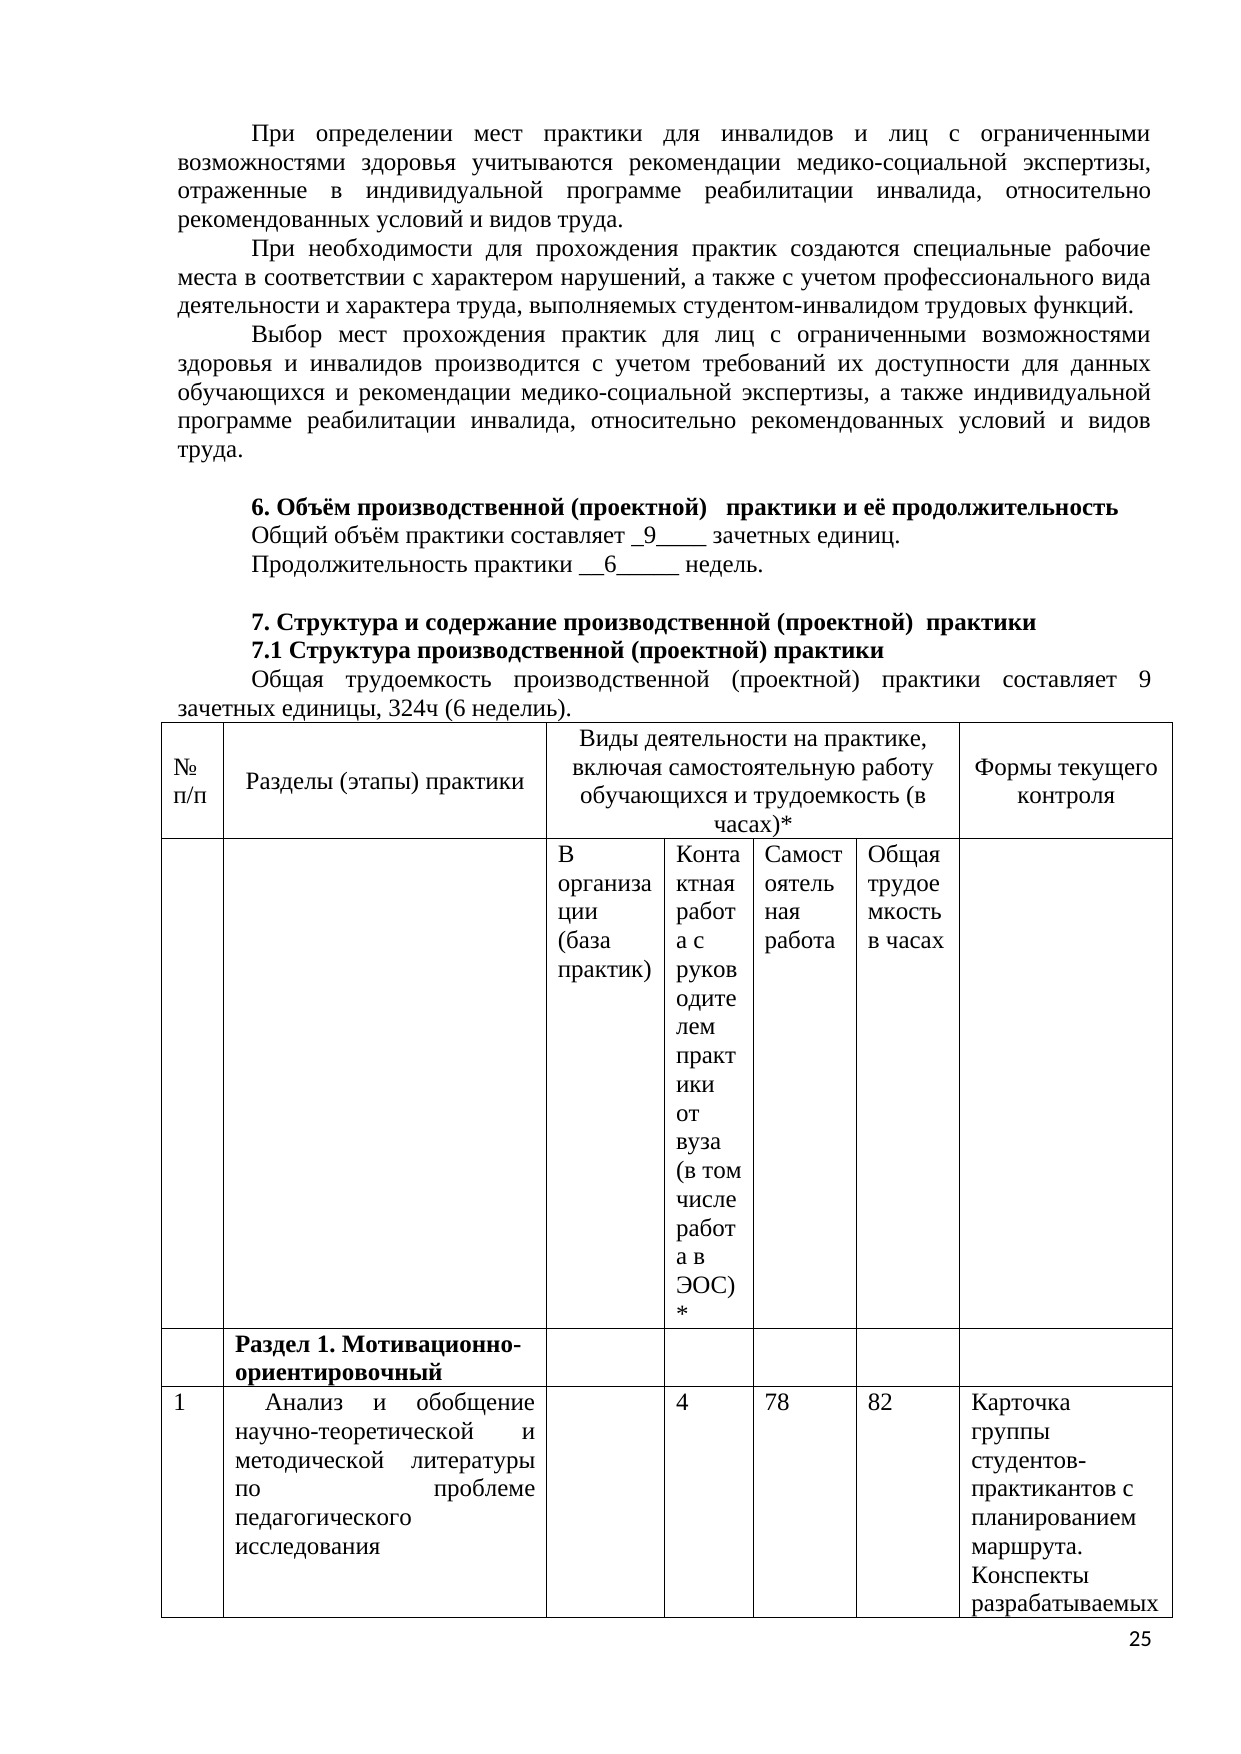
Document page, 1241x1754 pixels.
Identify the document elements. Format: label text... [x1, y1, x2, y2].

text При определении мест практики для инвалидов и лиц с ограниченными возможностями здоровья учитываются рекомендации медико-социальной экспертизы, отраженные в индивидуальной программе реабилитации инвалида, относительно рекомендованных условий и видов труда. [177, 118, 1152, 233]
text Продолжительность практики __6_____ недель. [177, 549, 1152, 578]
table_cell В организации (база практик) [547, 839, 664, 1328]
table_cell Раздел 1. Мотивационно-ориентировочный [224, 1329, 546, 1386]
table_cell [547, 1387, 664, 1617]
text Общая трудоемкость производственной (проектной) практики составляет 9 зачетных единицы, 324ч (6 неделиь). [177, 664, 1152, 722]
table_header Виды деятельности на практике, включая самостоятельную работу обучающихся и трудоемкость (в часах)* [547, 723, 959, 838]
text 6. Объём производственной (проектной) практики и её продолжительность [177, 492, 1152, 521]
table_cell [665, 1329, 753, 1386]
text Выбор мест прохождения практик для лиц с ограниченными возможностями здоровья и инвалидов производится с учетом требований их доступности для данных обучающихся и рекомендации медико-социальной экспертизы, а также индивидуальной программе реабилитации инвалида, относительно рекомендованных условий и видов труда. [177, 319, 1152, 463]
table_header № п/п [162, 723, 223, 838]
table_cell [224, 839, 546, 1328]
table_cell [547, 1329, 664, 1386]
table_cell Самостоятельная работа [754, 839, 856, 1328]
table_cell [857, 1329, 959, 1386]
table_cell [960, 1329, 1172, 1386]
text 7. Структура и содержание производственной (проектной) практики [177, 607, 1152, 636]
table_cell 1 [162, 1387, 223, 1617]
table_header Разделы (этапы) практики [224, 723, 546, 838]
table_cell [162, 839, 223, 1328]
table_cell 82 [857, 1387, 959, 1617]
table_cell Общая трудоемкость в часах [857, 839, 959, 1328]
text Общий объём практики составляет _9____ зачетных единиц. [177, 521, 1152, 549]
table_cell 78 [754, 1387, 856, 1617]
table_cell 4 [665, 1387, 753, 1617]
table_cell [162, 1329, 223, 1386]
text При необходимости для прохождения практик создаются специальные рабочие места в соответствии с характером нарушений, а также с учетом профессионального вида деятельности и характера труда, выполняемых студентом-инвалидом трудовых функций. [177, 233, 1152, 319]
text 7.1 Структура производственной (проектной) практики [177, 636, 1152, 664]
table_cell Контактная работа с руководителем практики от вуза (в том числе работа в ЭОС)* [665, 839, 753, 1328]
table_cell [224, 1387, 546, 1617]
table_header Формы текущего контроля [960, 723, 1172, 838]
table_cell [960, 1387, 1172, 1617]
table_cell [754, 1329, 856, 1386]
table_cell [960, 839, 1172, 1328]
